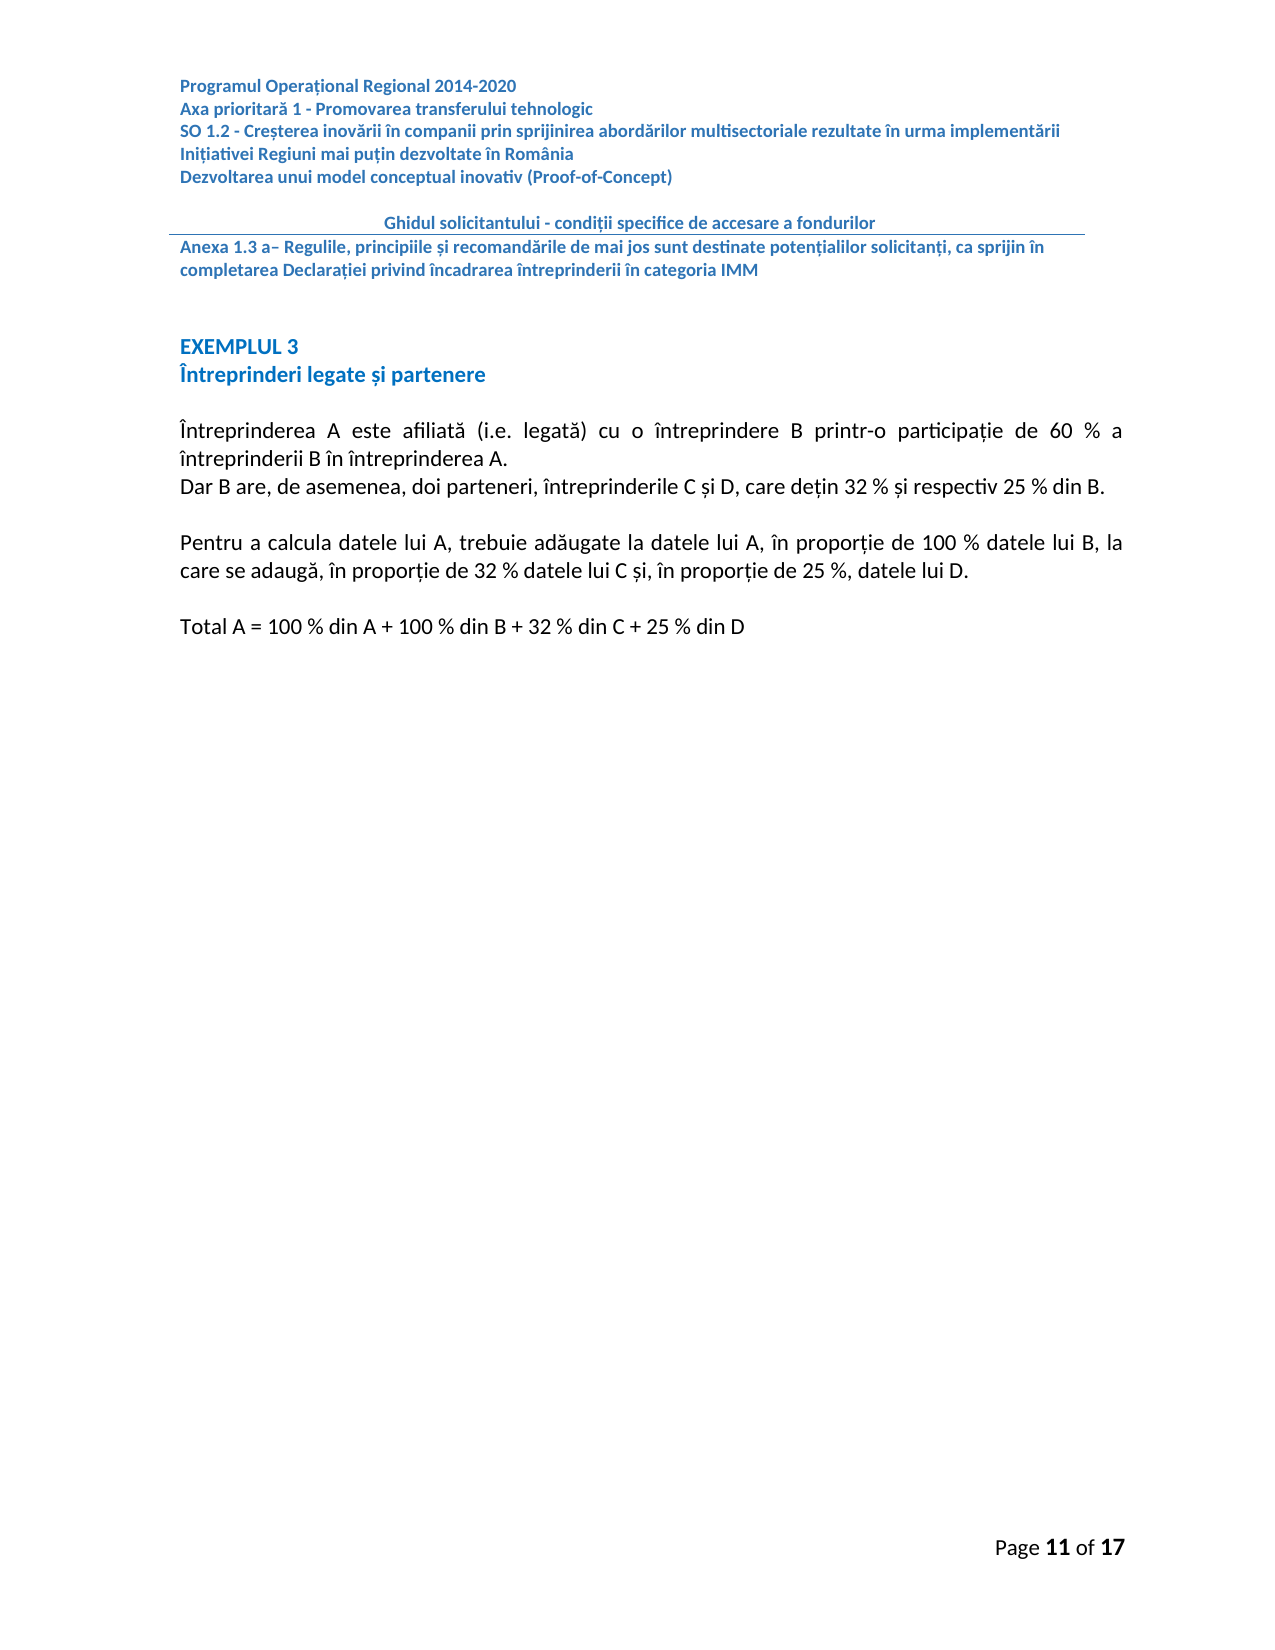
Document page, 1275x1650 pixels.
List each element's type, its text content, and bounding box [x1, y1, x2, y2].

text Dar B are, de asemenea, doi parteneri, întreprinderile C și D, care dețin 32 % și respectiv 25 % din B. [180, 472, 1125, 500]
text EXEMPLUL 3 [180, 332, 1125, 360]
text Întreprinderi legate și partenere [180, 360, 1125, 388]
text Pentru a calcula datele lui A, trebuie adăugate la datele lui A, în proporție de 100 % datele lui B, la care se adaugă, în proporție de 32 % datele lui C și, în proporție de 25 %, datele lui D. [180, 528, 1125, 584]
text Întreprinderea A este afiliată (i.e. legată) cu o întreprindere B printr-o participație de 60 % a întreprinderii B în întreprinderea A. [180, 416, 1125, 472]
text Total A = 100 % din A + 100 % din B + 32 % din C + 25 % din D [180, 612, 1125, 640]
